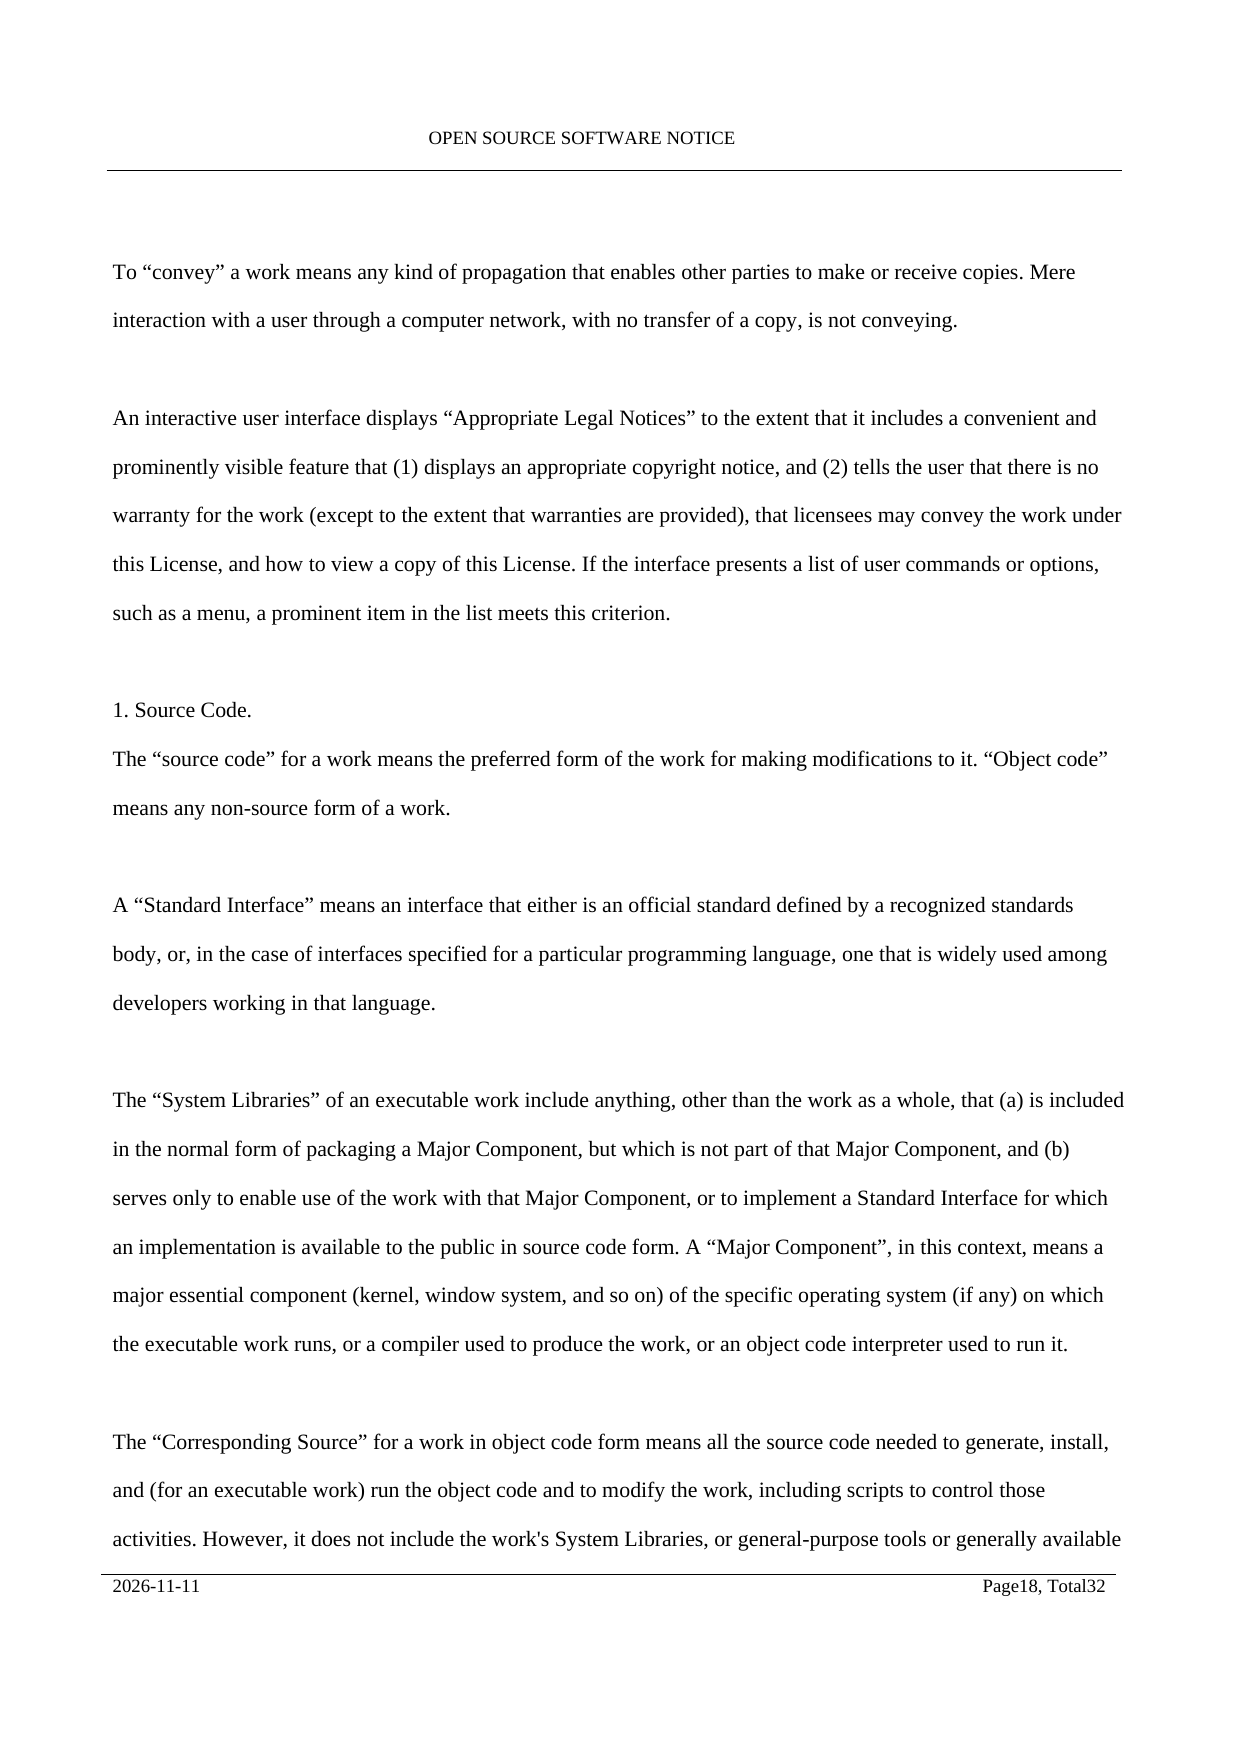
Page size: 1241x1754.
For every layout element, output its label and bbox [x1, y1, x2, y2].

text [112, 206, 1128, 1555]
